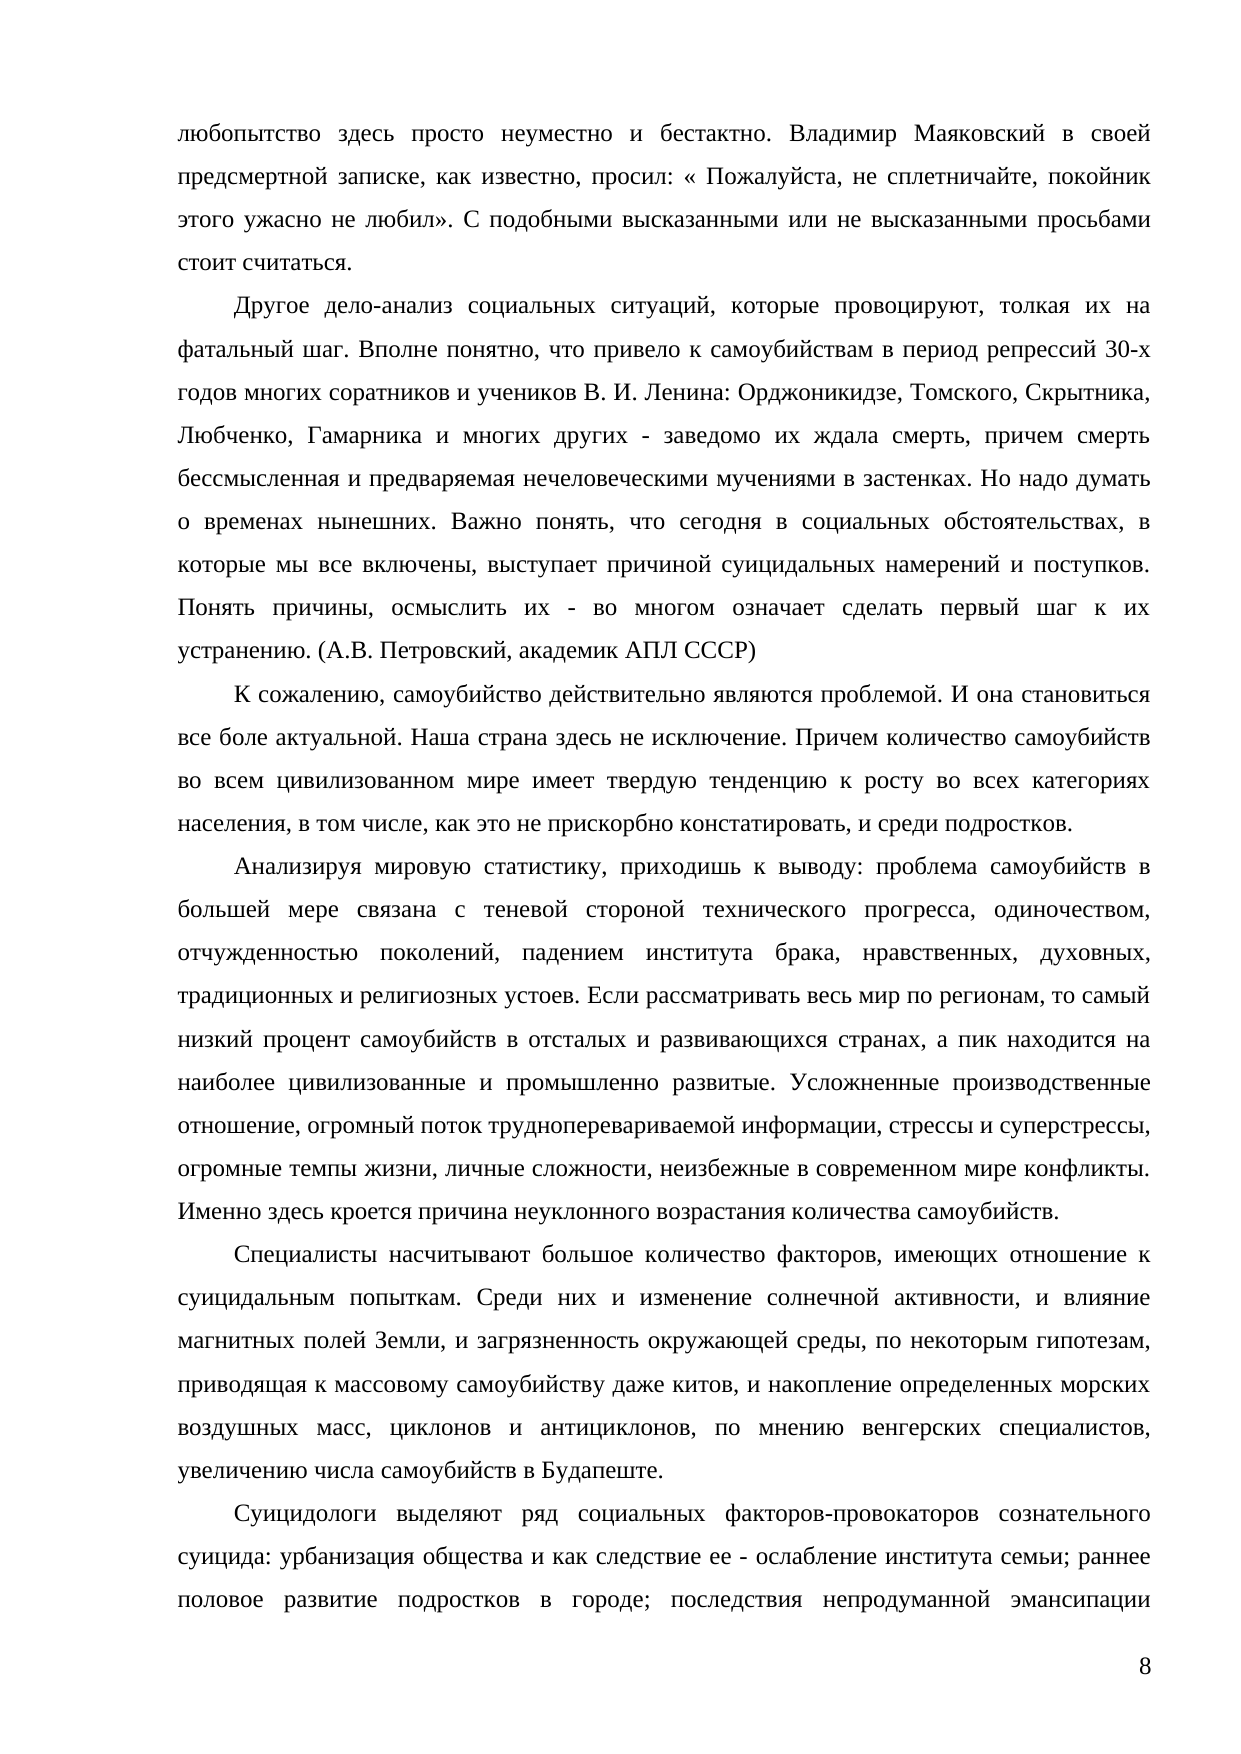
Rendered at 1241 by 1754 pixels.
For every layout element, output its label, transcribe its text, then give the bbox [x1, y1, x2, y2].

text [177, 1498, 1152, 1613]
text Другое дело-анализ социальных ситуаций, которые провоцируют, толкая их на фатальный шаг. Вполне понятно, что привело к самоубийствам в период репрессий 30-х годов многих соратников и учеников В. И. Ленина: Орджоникидзе, Томского, Скрытника, Любченко, Гамарника и многих других - заведомо их ждала смерть, причем смерть бессмысленная и предваряемая нечеловеческими мучениями в застенках. Но надо думать о временах нынешних. Важно понять, что сегодня в социальных обстоятельствах, в которые мы все включены, выступает причиной суицидальных намерений и поступков. Понять причины, осмыслить их - во многом означает сделать первый шаг к их устранению. (А.В. Петровский, академик АПЛ СССР) [177, 291, 1152, 664]
text К сожалению, самоубийство действительно являются проблемой. И она становиться все боле актуальной. Наша страна здесь не исключение. Причем количество самоубийств во всем цивилизованном мире имеет твердую тенденцию к росту во всех категориях населения, в том числе, как это не прискорбно констатировать, и среди подростков. [177, 679, 1152, 837]
text Анализируя мировую статистику, приходишь к выводу: проблема самоубийств в большей мере связана с теневой стороной технического прогресса, одиночеством, отчужденностью поколений, падением института брака, нравственных, духовных, традиционных и религиозных устоев. Если рассматривать весь мир по регионам, то самый низкий процент самоубийств в отсталых и развивающихся странах, а пик находится на наиболее цивилизованные и промышленно развитые. Усложненные производственные отношение, огромный поток трудноперевариваемой информации, стрессы и суперстрессы, огромные темпы жизни, личные сложности, неизбежные в современном мире конфликты. Именно здесь кроется причина неуклонного возрастания количества самоубийств. [177, 851, 1152, 1225]
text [177, 118, 1152, 276]
text Специалисты насчитывают большое количество факторов, имеющих отношение к суицидальным попыткам. Среди них и изменение солнечной активности, и влияние магнитных полей Земли, и загрязненность окружающей среды, по некоторым гипотезам, приводящая к массовому самоубийству даже китов, и накопление определенных морских воздушных масс, циклонов и антициклонов, по мнению венгерских специалистов, увеличению числа самоубийств в Будапеште. [177, 1239, 1152, 1484]
